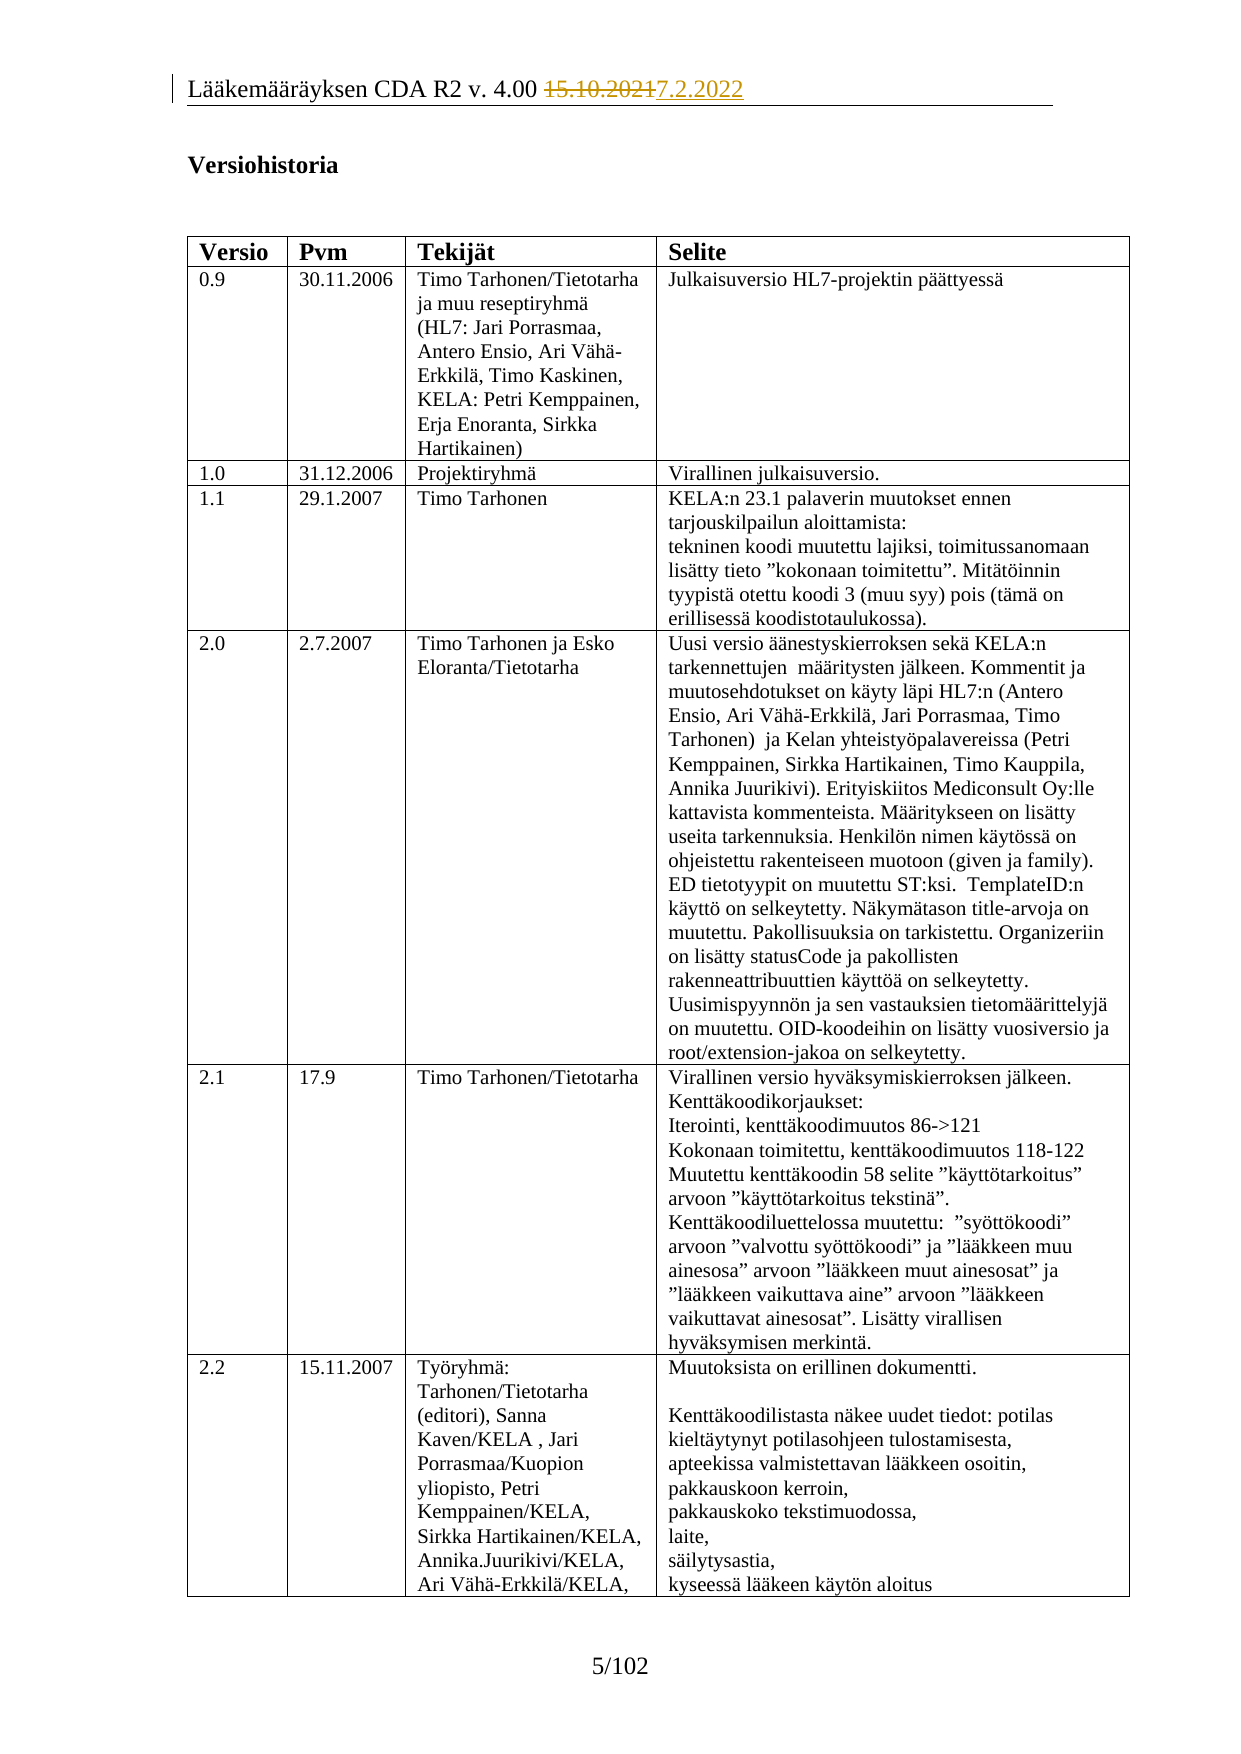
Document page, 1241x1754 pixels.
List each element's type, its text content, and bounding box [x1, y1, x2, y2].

table_cell 2.7.2007 [288, 631, 405, 1064]
table_cell 29.1.2007 [288, 486, 405, 630]
table_cell KELA:n 23.1 palaverin muutokset ennen tarjouskilpailun aloittamista: tekninen koodi muutettu lajiksi, toimitussanomaan lisätty tieto ”kokonaan toimitettu”. Mitätöinnin tyypistä otettu koodi 3 (muu syy) pois (tämä on erillisessä koodistotaulukossa). [657, 486, 1129, 630]
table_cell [406, 1355, 656, 1596]
table_header Versio [188, 237, 287, 266]
table_cell 30.11.2006 [288, 267, 405, 459]
table_cell 31.12.2006 [288, 461, 405, 485]
table_cell 2.2 [188, 1355, 287, 1596]
table_header Tekijät [406, 237, 656, 266]
table_cell Julkaisuversio HL7-projektin päättyessä [657, 267, 1129, 459]
table_cell Timo Tarhonen ja Esko Eloranta/Tietotarha [406, 631, 656, 1064]
table_cell Timo Tarhonen/Tietotarha ja muu reseptiryhmä (HL7: Jari Porrasmaa, Antero Ensio, Ari Vähä-Erkkilä, Timo Kaskinen, KELA: Petri Kemppainen, Erja Enoranta, Sirkka Hartikainen) [406, 267, 656, 459]
table_cell 1.1 [188, 486, 287, 630]
table_header Pvm [288, 237, 405, 266]
table_cell 17.9 [288, 1065, 405, 1354]
table_cell 0.9 [188, 267, 287, 459]
table_header Selite [657, 237, 1129, 266]
table_cell Virallinen julkaisuversio. [657, 461, 1129, 485]
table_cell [657, 1355, 1129, 1596]
table_cell 15.11.2007 [288, 1355, 405, 1596]
table_cell 2.1 [188, 1065, 287, 1354]
table_cell 1.0 [188, 461, 287, 485]
table_cell Timo Tarhonen/Tietotarha [406, 1065, 656, 1354]
text Versiohistoria [187, 150, 1053, 179]
table_cell Projektiryhmä [406, 461, 656, 485]
table_cell Virallinen versio hyväksymiskierroksen jälkeen. Kenttäkoodikorjaukset: Iterointi, kenttäkoodimuutos 86->121 Kokonaan toimitettu, kenttäkoodimuutos 118-122 Muutettu kenttäkoodin 58 selite ”käyttötarkoitus” arvoon ”käyttötarkoitus tekstinä”. Kenttäkoodiluettelossa muutettu: ”syöttökoodi” arvoon ”valvottu syöttökoodi” ja ”lääkkeen muu ainesosa” arvoon ”lääkkeen muut ainesosat” ja ”lääkkeen vaikuttava aine” arvoon ”lääkkeen vaikuttavat ainesosat”. Lisätty virallisen hyväksymisen merkintä. [657, 1065, 1129, 1354]
table_cell Timo Tarhonen [406, 486, 656, 630]
table_cell Uusi versio äänestyskierroksen sekä KELA:n tarkennettujen määritysten jälkeen. Kommentit ja muutosehdotukset on käyty läpi HL7:n (Antero Ensio, Ari Vähä-Erkkilä, Jari Porrasmaa, Timo Tarhonen) ja Kelan yhteistyöpalavereissa (Petri Kemppainen, Sirkka Hartikainen, Timo Kauppila, Annika Juurikivi). Erityiskiitos Mediconsult Oy:lle kattavista kommenteista. Määritykseen on lisätty useita tarkennuksia. Henkilön nimen käytössä on ohjeistettu rakenteiseen muotoon (given ja family). ED tietotyypit on muutettu ST:ksi. TemplateID:n käyttö on selkeytetty. Näkymätason title-arvoja on muutettu. Pakollisuuksia on tarkistettu. Organizeriin on lisätty statusCode ja pakollisten rakenneattribuuttien käyttöä on selkeytetty. Uusimispyynnön ja sen vastauksien tietomäärittelyjä on muutettu. OID-koodeihin on lisätty vuosiversio ja root/extension-jakoa on selkeytetty. [657, 631, 1129, 1064]
table_cell 2.0 [188, 631, 287, 1064]
